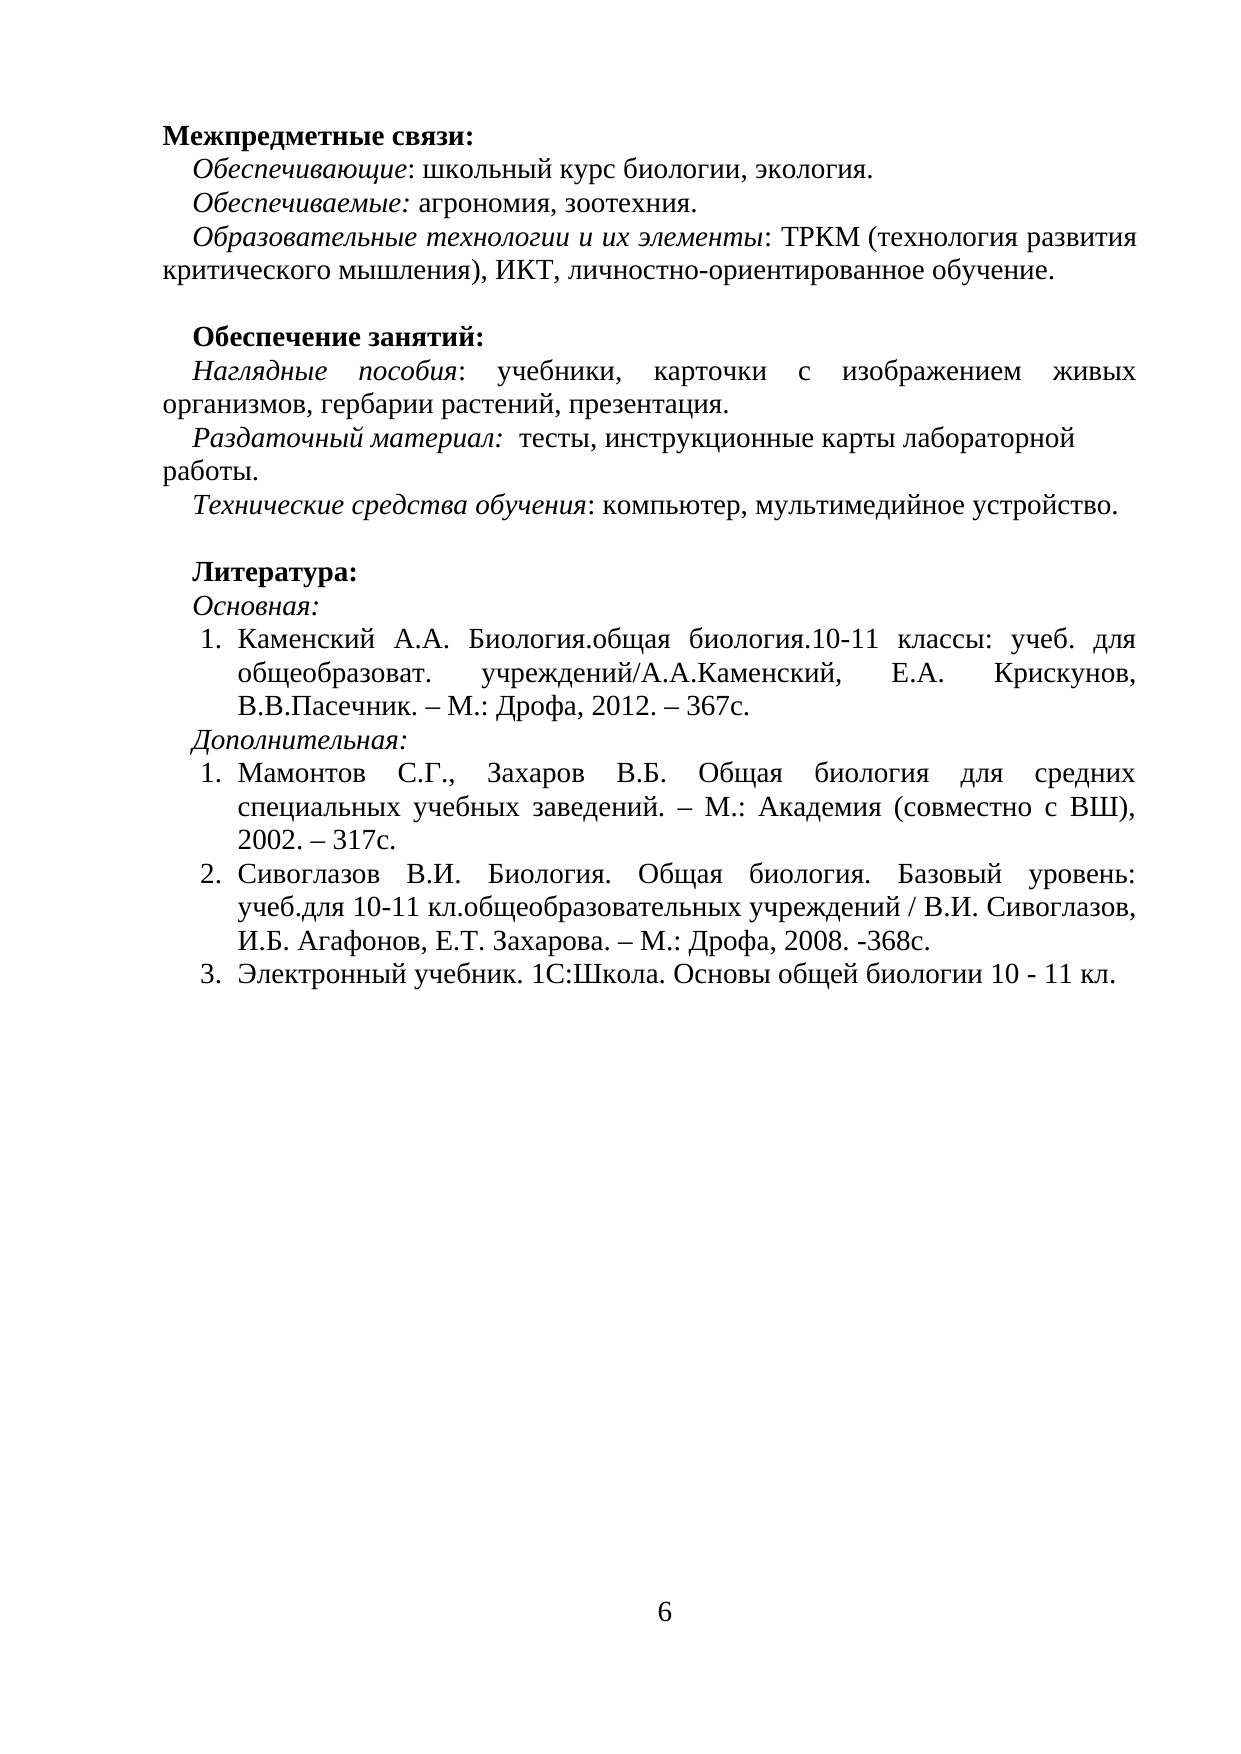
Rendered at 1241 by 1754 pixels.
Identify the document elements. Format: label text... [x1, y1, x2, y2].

text 6 [162, 1594, 1137, 1627]
text Образовательные технологии и их элементы: ТРКМ (технология развития критического мышления), ИКТ, личностно-ориентированное обучение. [162, 219, 1137, 286]
list Мамонтов С.Г., Захаров В.Б. Общая биология для средних специальных учебных заведений. – М.: Академия (совместно с ВШ), 2002. – 317с. [200, 755, 1137, 856]
text Обеспечивающие: школьный курс биологии, экология. [162, 152, 1137, 185]
text Наглядные пособия: учебники, карточки с изображением живых организмов, гербарии растений, презентация. [162, 353, 1137, 420]
list Электронный учебник. 1С:Школа. Основы общей биологии 10 - 11 кл. [200, 957, 1137, 990]
list Сивоглазов В.И. Биология. Общая биология. Базовый уровень: учеб.для 10-11 кл.общеобразовательных учреждений / В.И. Сивоглазов, И.Б. Агафонов, Е.Т. Захарова. – М.: Дрофа, 2008. -368с. [200, 856, 1137, 957]
text Технические средства обучения: компьютер, мультимедийное устройство. [162, 487, 1137, 521]
text Межпредметные связи: [162, 118, 1137, 152]
text Литература: [162, 554, 1137, 588]
list Каменский А.А. Биология.общая биология.10-11 классы: учеб. для общеобразоват. учреждений/А.А.Каменский, Е.А. Крискунов, В.В.Пасечник. – М.: Дрофа, 2012. – 367с. [200, 621, 1137, 722]
text Обеспечиваемые: агрономия, зоотехния. [162, 185, 1137, 219]
text Раздаточный материал: тесты, инструкционные карты лабораторной работы. [162, 420, 1137, 487]
text Дополнительная: [162, 722, 1137, 755]
text Обеспечение занятий: [162, 319, 1137, 353]
text Основная: [162, 588, 1137, 621]
